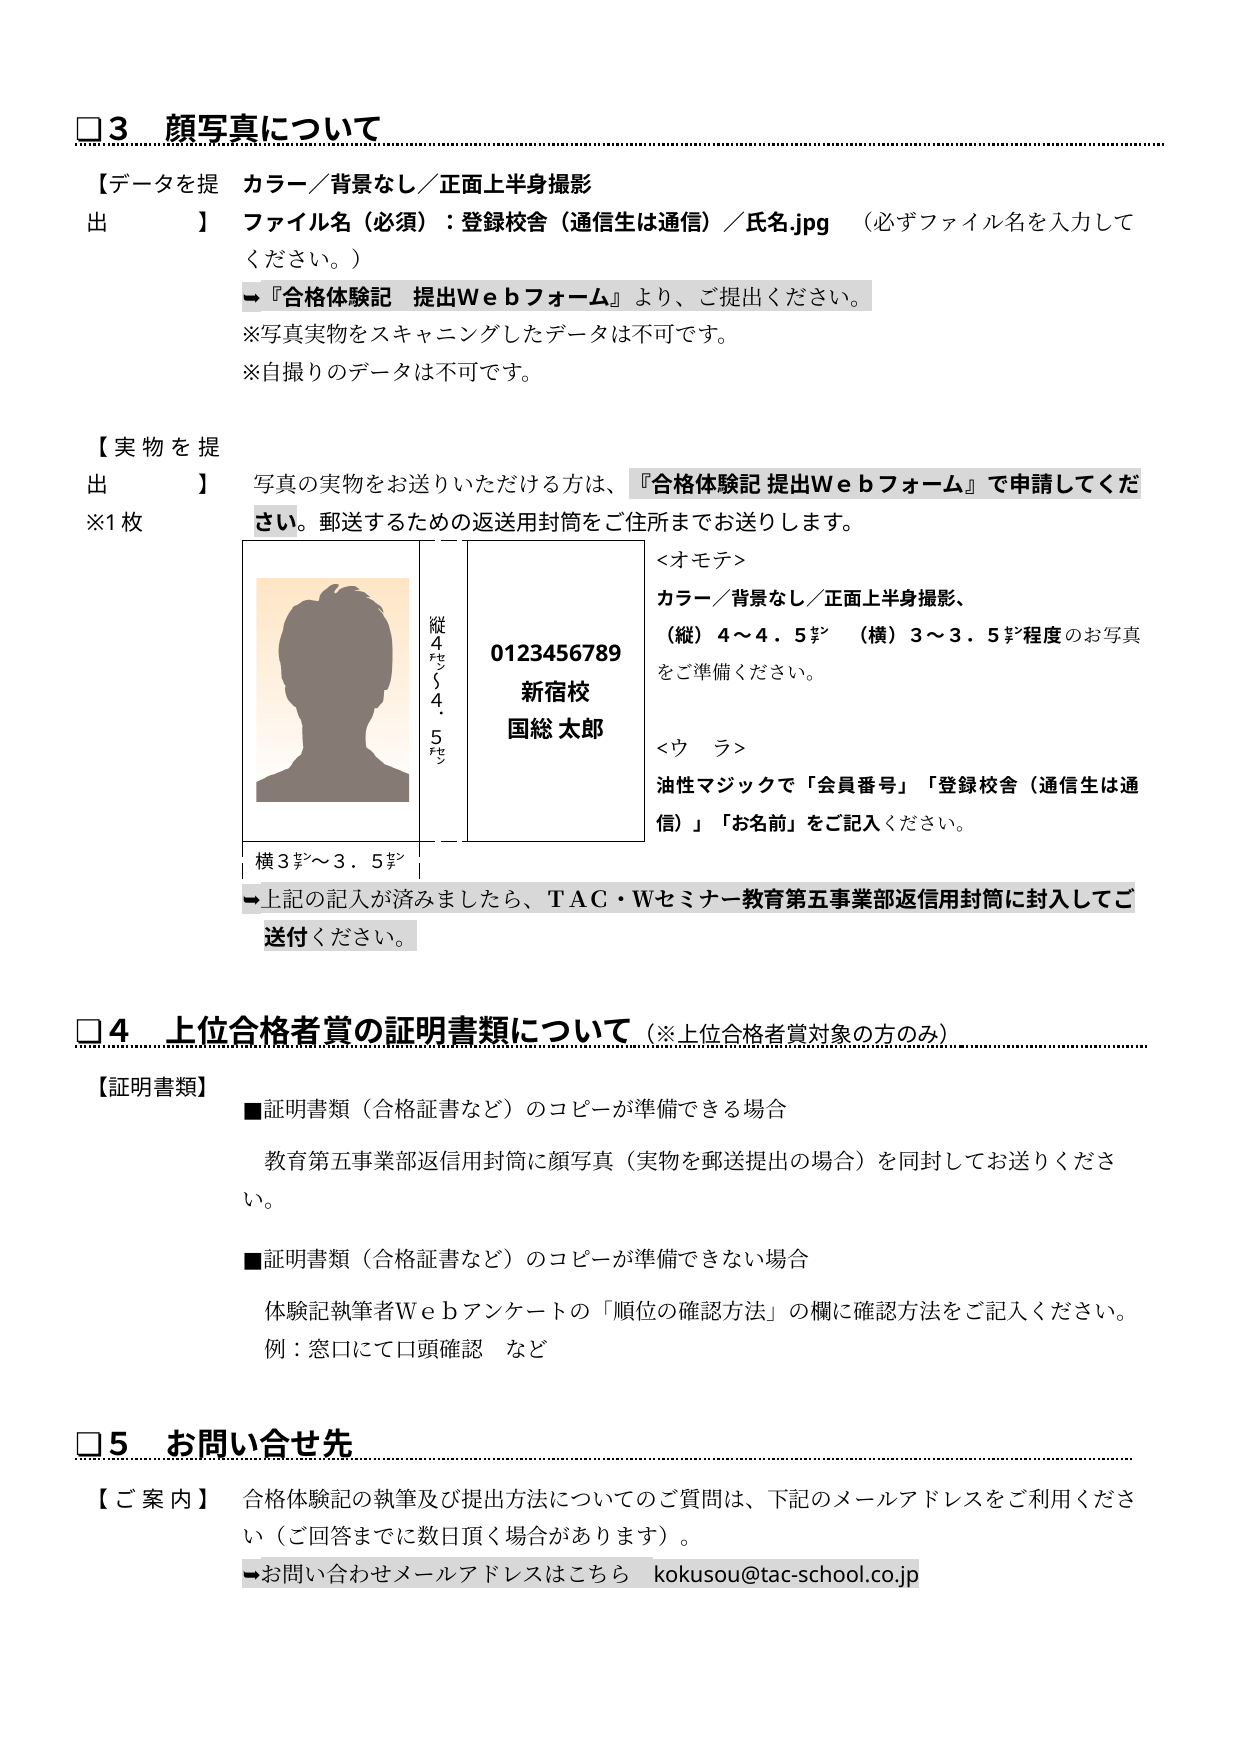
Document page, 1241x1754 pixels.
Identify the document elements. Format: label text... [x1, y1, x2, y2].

table_header ➥上記の記入が済みましたら、ＴＡＣ・Ｗセミナー教育第五事業部返信用封筒に封入してご送付ください。 [231, 427, 1168, 954]
text ❏３ 顔写真について [75, 89, 1165, 164]
table_header 【データを提出】 [75, 165, 231, 389]
table_header 【実物を提出】 ※1枚 [75, 427, 231, 954]
table_header カラー／背景なし／正面上半身撮影 ファイル名（必須）：登録校舎（通信生は通信）／氏名.jpg （必ずファイル名を入力してください。） ➥『合格体験記 提出Ｗｅｂフォーム』より、ご提出ください。 ※写真実物をスキャニングしたデータは不可です。 ※自撮りのデータは不可です。 [231, 165, 1168, 389]
table_header 【ご案内】 [75, 1479, 231, 1592]
table_header ■証明書類（合格証書など）のコピーが準備できる場合 教育第五事業部返信用封筒に顔写真（実物を郵送提出の場合）を同封してお送りください。 ■証明書類（合格証書など）のコピーが準備できない場合 体験記執筆者Ｗｅｂアンケートの「順位の確認方法」の欄に確認方法をご記入ください。 例：窓口にて口頭確認 など [231, 1067, 1168, 1367]
table_header 【証明書類】 [75, 1067, 231, 1367]
text ❏４ 上位合格者賞の証明書類について（※上位合格者賞対象の方のみ） [75, 992, 1165, 1067]
table_header 合格体験記の執筆及び提出方法についてのご質問は、下記のメールアドレスをご利用ください（ご回答までに数日頂く場合があります）。 ➥お問い合わせメールアドレスはこちら kokusou@tac-school.co.jp [231, 1479, 1168, 1592]
text ❏５ お問い合せ先 [75, 1404, 1165, 1479]
